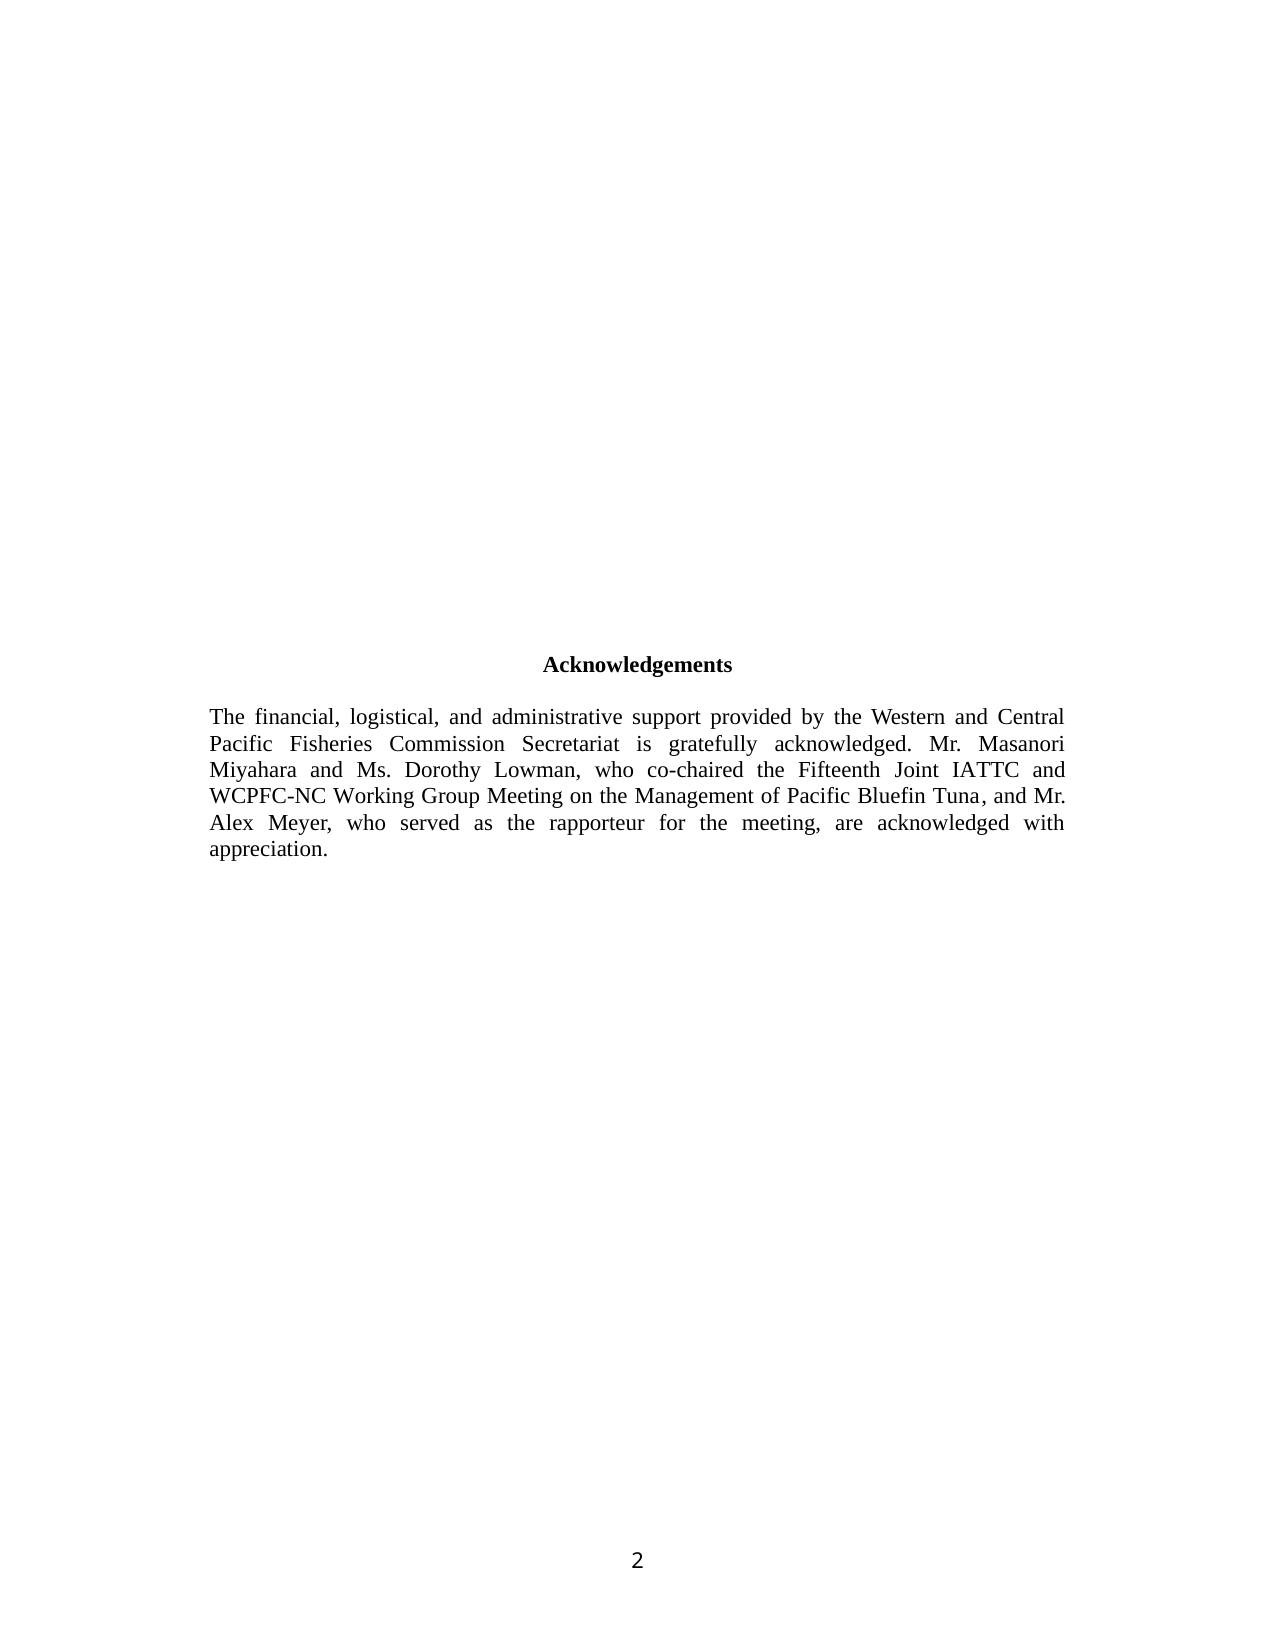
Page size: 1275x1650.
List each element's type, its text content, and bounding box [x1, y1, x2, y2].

text The financial, logistical, and administrative support provided by the Western and Central Pacific Fisheries Commission Secretariat is gratefully acknowledged. Mr. Masanori Miyahara and Ms. Dorothy Lowman, who co-chaired the Fifteenth Joint IATTC and WCPFC-NC Working Group Meeting on the Management of Pacific Bluefin Tuna, and Mr. Alex Meyer, who served as the rapporteur for the meeting, are acknowledged with appreciation. [209, 703, 1066, 862]
text Acknowledgements [150, 651, 1125, 677]
